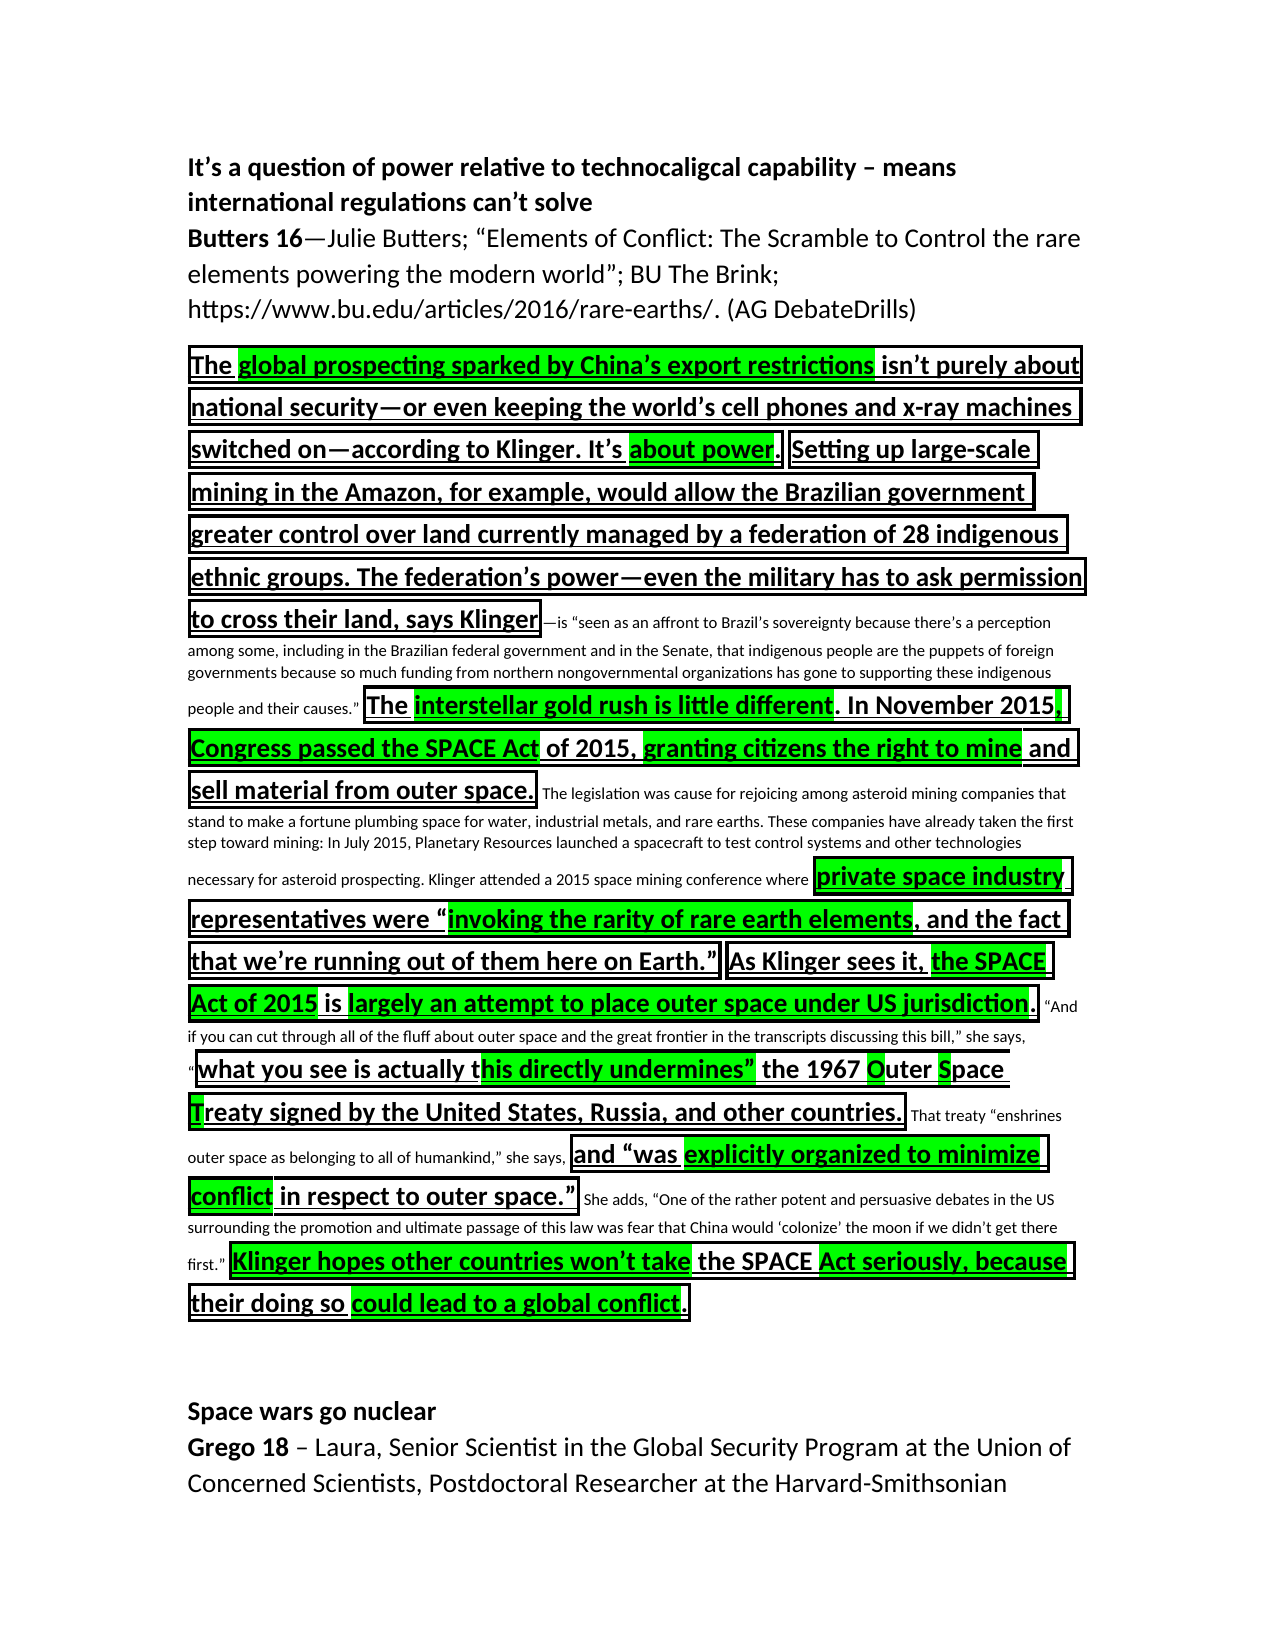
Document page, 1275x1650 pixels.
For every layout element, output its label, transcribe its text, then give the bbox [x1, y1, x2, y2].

text The global prospecting sparked by China’s export restrictions isn’t purely about national security—or even keeping the world’s cell phones and x-ray machines switched on—according to Klinger. It’s about power. Setting up large-scale mining in the Amazon, for example, would allow the Brazilian government greater control over land currently managed by a federation of 28 indigenous ethnic groups. The federation’s power—even the military has to ask permission to cross their land, says Klinger—is “seen as an affront to Brazil’s sovereignty because there’s a perception among some, including in the Brazilian federal government and in the Senate, that indigenous people are the puppets of foreign governments because so much funding from northern nongovernmental organizations has gone to supporting these indigenous people and their causes.” The interstellar gold rush is little different. In November 2015, Congress passed the SPACE Act of 2015, granting citizens the right to mine and sell material from outer space. The legislation was cause for rejoicing among asteroid mining companies that stand to make a fortune plumbing space for water, industrial metals, and rare earths. These companies have already taken the first step toward mining: In July 2015, Planetary Resources launched a spacecraft to test control systems and other technologies necessary for asteroid prospecting. Klinger attended a 2015 space mining conference where private space industry representatives were “invoking the rarity of rare earth elements, and the fact that we’re running out of them here on Earth.” As Klinger sees it, the SPACE Act of 2015 is largely an attempt to place outer space under US jurisdiction. “And if you can cut through all of the fluff about outer space and the great frontier in the transcripts discussing this bill,” she says, “what you see is actually this directly undermines” the 1967 Outer Space Treaty signed by the United States, Russia, and other countries. That treaty “enshrines outer space as belonging to all of humankind,” she says, and “was explicitly organized to minimize conflict in respect to outer space.” She adds, “One of the rather potent and persuasive debates in the US surrounding the promotion and ultimate passage of this law was fear that China would ‘colonize’ the moon if we didn’t get there first.” Klinger hopes other countries won’t take the SPACE Act seriously, because their doing so could lead to a global conflict. [187, 558, 1087, 1322]
subtitle It’s a question of power relative to technocaligcal capability – means international regulations can’t solve [187, 150, 1087, 219]
text Butters 16—Julie Butters; “Elements of Conflict: The Scramble to Control the rare elements powering the modern world”; BU The Brink; https://www.bu.edu/articles/2016/rare-earths/. (AG DebateDrills) [187, 221, 1087, 326]
text The global prospecting sparked by China’s export restrictions isn’t purely about national security—or even keeping the world’s cell phones and x-ray machines switched on—according to Klinger. It’s about power. Setting up large-scale mining in the Amazon, for example, would allow the Brazilian government greater control over land currently managed by a federation of 28 indigenous ethnic groups. The federation’s power—even the military has to ask permission to cross their land, says Klinger—is “seen as an affront to Brazil’s sovereignty because there’s a perception among some, including in the Brazilian federal government and in the Senate, that indigenous people are the puppets of foreign governments because so much funding from northern nongovernmental organizations has gone to supporting these indigenous people and their causes.” The interstellar gold rush is little different. In November 2015, Congress passed the SPACE Act of 2015, granting citizens the right to mine and sell material from outer space. The legislation was cause for rejoicing among asteroid mining companies that stand to make a fortune plumbing space for water, industrial metals, and rare earths. These companies have already taken the first step toward mining: In July 2015, Planetary Resources launched a spacecraft to test control systems and other technologies necessary for asteroid prospecting. Klinger attended a 2015 space mining conference where private space industry representatives were “invoking the rarity of rare earth elements, and the fact that we’re running out of them here on Earth.” As Klinger sees it, the SPACE Act of 2015 is largely an attempt to place outer space under US jurisdiction. “And if you can cut through all of the fluff about outer space and the great frontier in the transcripts discussing this bill,” she says, “what you see is actually this directly undermines” the 1967 Outer Space Treaty signed by the United States, Russia, and other countries. That treaty “enshrines outer space as belonging to all of humankind,” she says, and “was explicitly organized to minimize conflict in respect to outer space.” She adds, “One of the rather potent and persuasive debates in the US surrounding the promotion and ultimate passage of this law was fear that China would ‘colonize’ the moon if we didn’t get there first.” Klinger hopes other countries won’t take the SPACE Act seriously, because their doing so could lead to a global conflict. [187, 345, 1087, 557]
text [187, 1430, 1087, 1499]
subtitle Space wars go nuclear [187, 1394, 1087, 1427]
